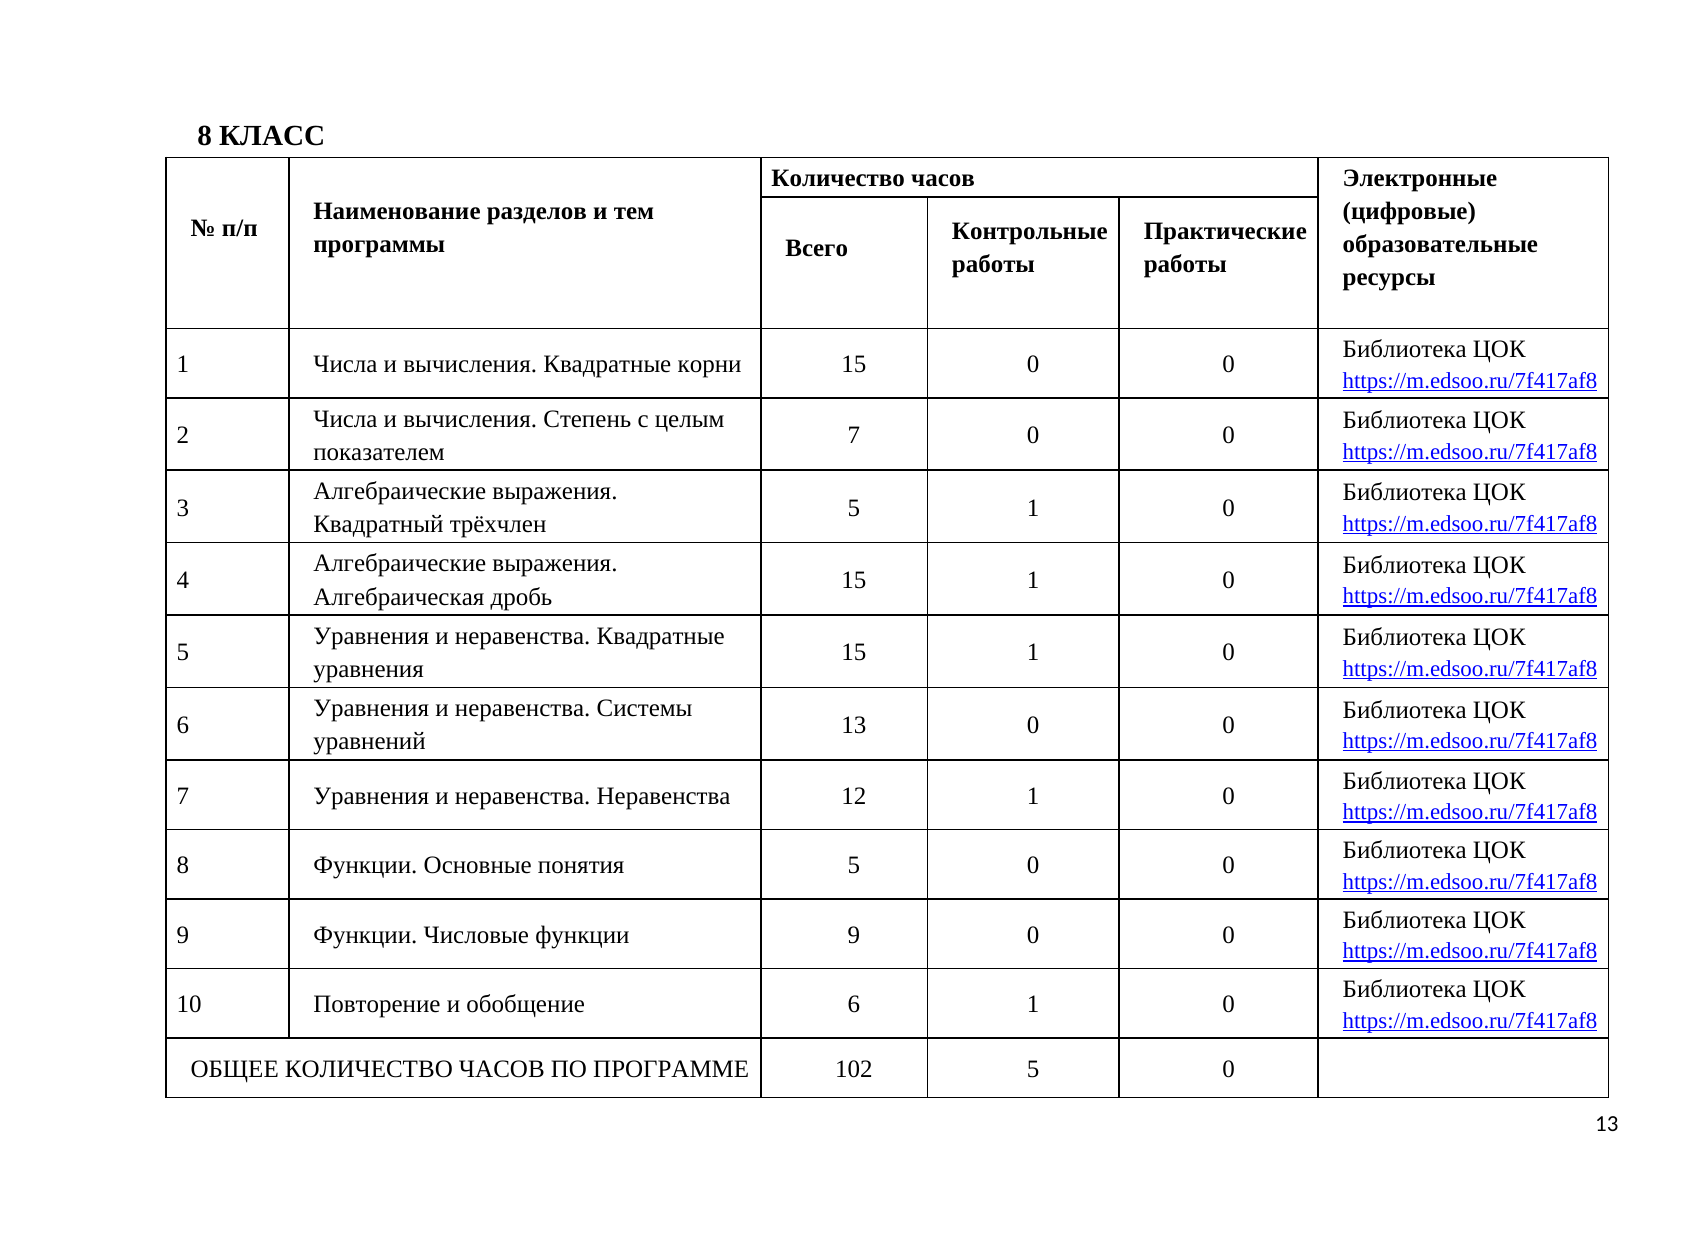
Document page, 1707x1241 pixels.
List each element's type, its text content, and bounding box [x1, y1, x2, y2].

table_cell Библиотека ЦОК https://m.edsoo.ru/7f417af8 [1319, 616, 1608, 687]
table_cell 6 [762, 969, 927, 1037]
table_cell 1 [928, 616, 1118, 687]
table_cell 13 [762, 688, 927, 759]
table_cell 5 [762, 830, 927, 898]
table_cell 9 [167, 900, 288, 968]
table_cell Функции. Числовые функции [290, 900, 760, 968]
table_header № п/п [167, 158, 288, 327]
table_cell 5 [167, 616, 288, 687]
table_cell Контрольные работы [928, 198, 1118, 327]
text 8 КЛАСС [190, 118, 1618, 152]
table_cell ОБЩЕЕ КОЛИЧЕСТВО ЧАСОВ ПО ПРОГРАММЕ [167, 1039, 760, 1097]
table_cell 15 [762, 329, 927, 397]
table_cell 1 [167, 329, 288, 397]
table_cell Библиотека ЦОК https://m.edsoo.ru/7f417af8 [1319, 329, 1608, 397]
table_cell 0 [1120, 616, 1317, 687]
table_cell 2 [167, 399, 288, 469]
table_cell Библиотека ЦОК https://m.edsoo.ru/7f417af8 [1319, 969, 1608, 1037]
table_cell 0 [1120, 399, 1317, 469]
table_cell Алгебраические выражения. Алгебраическая дробь [290, 543, 760, 614]
table_cell 0 [928, 900, 1118, 968]
table_cell 8 [167, 830, 288, 898]
table_cell 0 [928, 329, 1118, 397]
table_cell 0 [1120, 761, 1317, 828]
table_cell 3 [167, 471, 288, 542]
table_cell Уравнения и неравенства. Квадратные уравнения [290, 616, 760, 687]
table_cell Алгебраические выражения. Квадратный трёхчлен [290, 471, 760, 542]
table_cell Числа и вычисления. Квадратные корни [290, 329, 760, 397]
table_cell Уравнения и неравенства. Системы уравнений [290, 688, 760, 759]
table_cell Библиотека ЦОК https://m.edsoo.ru/7f417af8 [1319, 900, 1608, 968]
table_cell 4 [167, 543, 288, 614]
table_cell [1319, 1039, 1608, 1097]
table_cell 1 [928, 471, 1118, 542]
table_cell Библиотека ЦОК https://m.edsoo.ru/7f417af8 [1319, 688, 1608, 759]
table_cell 7 [762, 399, 927, 469]
table_cell 9 [762, 900, 927, 968]
table_cell 0 [1120, 471, 1317, 542]
table_cell Функции. Основные понятия [290, 830, 760, 898]
table_cell 0 [928, 399, 1118, 469]
table_cell Библиотека ЦОК https://m.edsoo.ru/7f417af8 [1319, 543, 1608, 614]
table_cell Библиотека ЦОК https://m.edsoo.ru/7f417af8 [1319, 399, 1608, 469]
table_cell 0 [1120, 543, 1317, 614]
table_cell Библиотека ЦОК https://m.edsoo.ru/7f417af8 [1319, 471, 1608, 542]
table_cell 1 [928, 969, 1118, 1037]
table_cell 0 [1120, 969, 1317, 1037]
table_cell Уравнения и неравенства. Неравенства [290, 761, 760, 828]
table_cell 7 [167, 761, 288, 828]
table_cell 1 [928, 543, 1118, 614]
table_cell 0 [928, 830, 1118, 898]
table_cell 6 [167, 688, 288, 759]
table_cell 10 [167, 969, 288, 1037]
table_header Количество часов [762, 158, 1317, 196]
table_header Электронные (цифровые) образовательные ресурсы [1319, 158, 1608, 327]
table_cell 0 [1120, 688, 1317, 759]
table_cell 1 [928, 761, 1118, 828]
table_header Наименование разделов и тем программы [290, 158, 760, 327]
table_cell Библиотека ЦОК https://m.edsoo.ru/7f417af8 [1319, 830, 1608, 898]
table_cell Повторение и обобщение [290, 969, 760, 1037]
table_cell 15 [762, 543, 927, 614]
table_cell 5 [762, 471, 927, 542]
table_cell Всего [762, 198, 927, 327]
table_cell 15 [762, 616, 927, 687]
table_cell 0 [1120, 830, 1317, 898]
table_cell 5 [928, 1039, 1118, 1097]
table_cell 0 [928, 688, 1118, 759]
table_cell 12 [762, 761, 927, 828]
table_cell Практические работы [1120, 198, 1317, 327]
table_cell Числа и вычисления. Степень с целым показателем [290, 399, 760, 469]
table_cell 0 [1120, 329, 1317, 397]
table_cell 0 [1120, 1039, 1317, 1097]
table_cell Библиотека ЦОК https://m.edsoo.ru/7f417af8 [1319, 761, 1608, 828]
table_cell 102 [762, 1039, 927, 1097]
table_cell 0 [1120, 900, 1317, 968]
